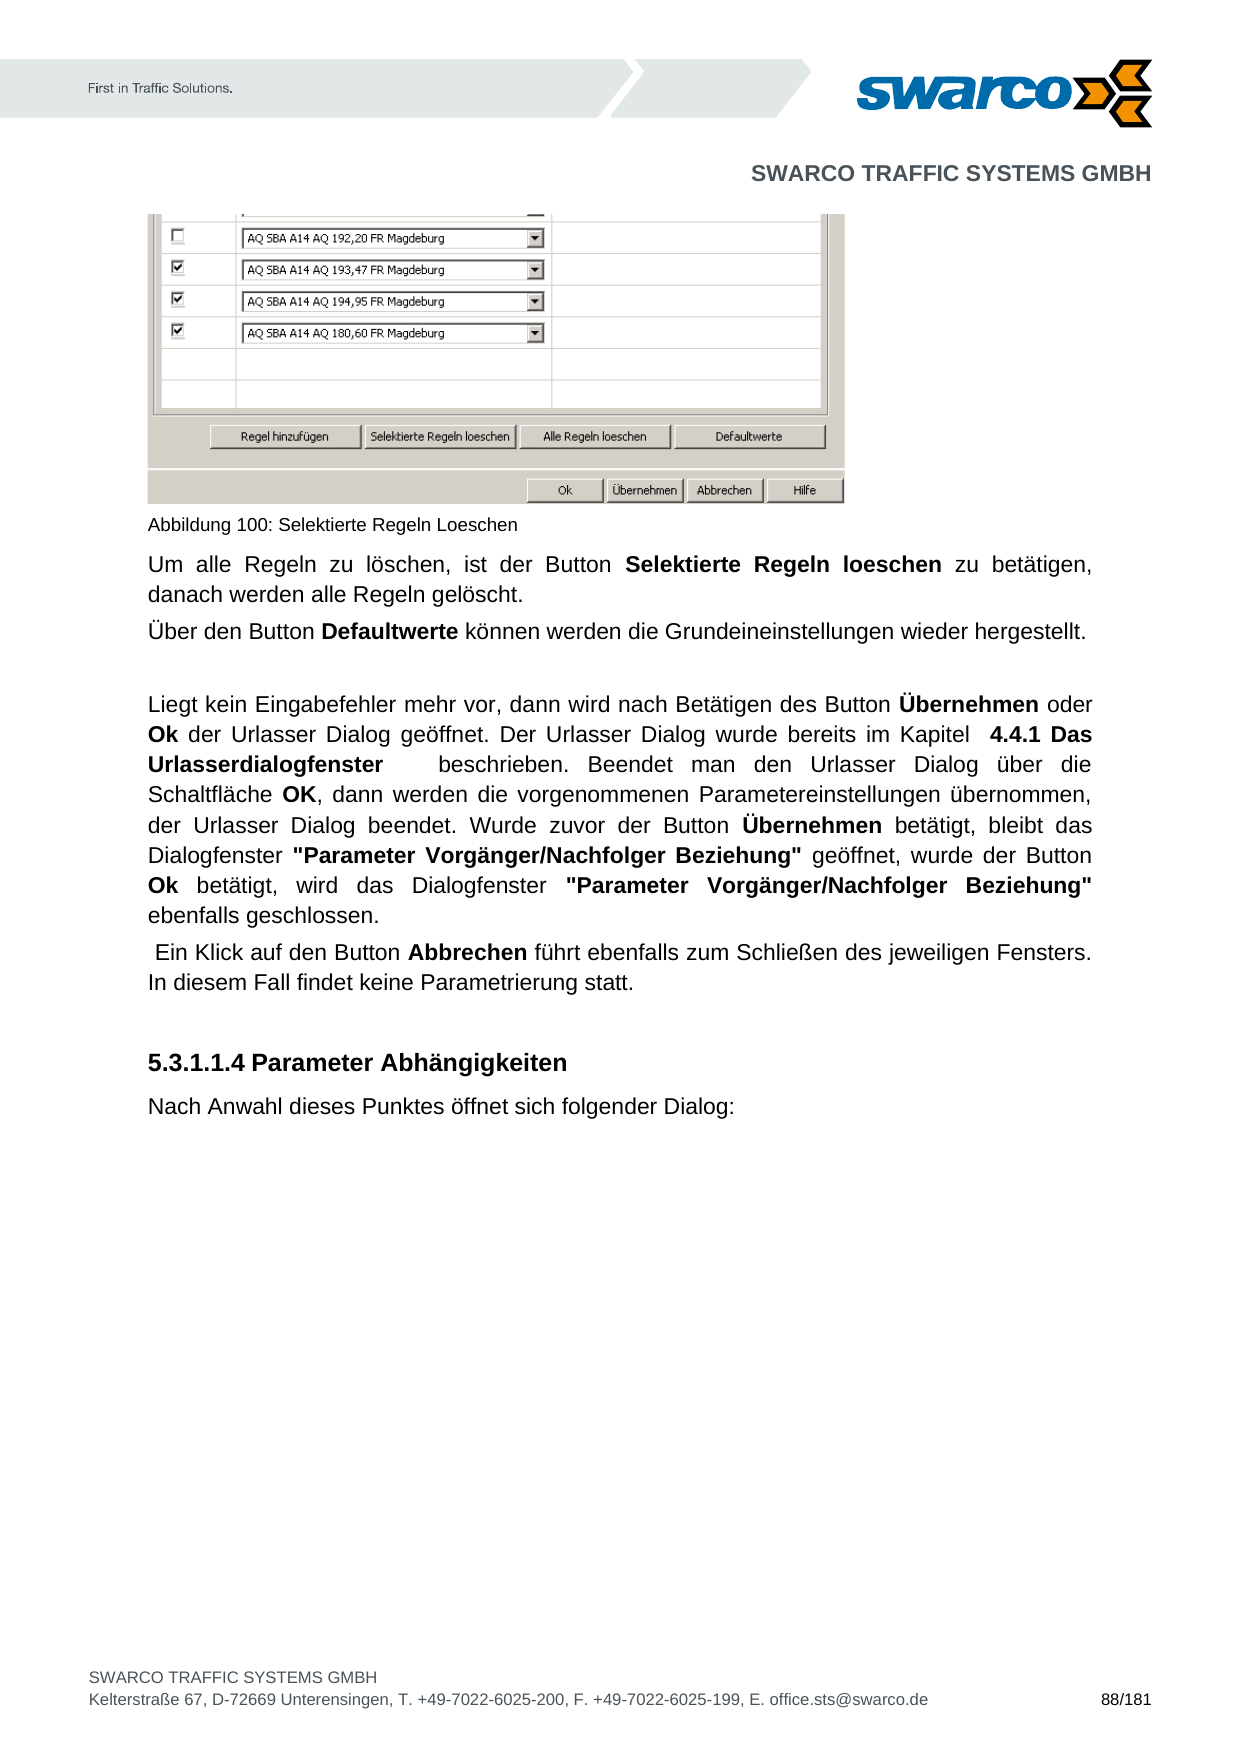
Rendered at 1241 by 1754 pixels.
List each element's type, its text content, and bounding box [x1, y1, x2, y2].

text Ein Klick auf den Button Abbrechen führt ebenfalls zum Schließen des jeweiligen Fensters. In diesem Fall findet keine Parametrierung statt. [148, 939, 1092, 995]
text Liegt kein Eingabefehler mehr vor, dann wird nach Betätigen des Button Übernehmen oder Ok der Urlasser Dialog geöffnet. Der Urlasser Dialog wurde bereits im Kapitel 4.4.1 Das Urlasserdialogfenster beschrieben. Beendet man den Urlasser Dialog über die Schaltfläche OK, dann werden die vorgenommenen Parametereinstellungen übernommen, der Urlasser Dialog beendet. Wurde zuvor der Button Übernehmen betätigt, bleibt das Dialogfenster "Parameter Vorgänger/Nachfolger Beziehung" geöffnet, wurde der Button Ok betätigt, wird das Dialogfenster "Parameter Vorgänger/Nachfolger Beziehung" ebenfalls geschlossen. [148, 691, 1092, 928]
picture [147, 214, 845, 504]
text Abbildung 100: Selektierte Regeln Loeschen [148, 514, 1092, 535]
text Über den Button Defaultwerte können werden die Grundeineinstellungen wieder hergestellt. [148, 618, 1092, 644]
text Um alle Regeln zu löschen, ist der Button Selektierte Regeln loeschen zu betätigen, danach werden alle Regeln gelöscht. [148, 551, 1092, 608]
subtitle Parameter Abhängigkeiten [148, 1047, 1092, 1076]
text Nach Anwahl dieses Punktes öffnet sich folgender Dialog: [148, 1093, 1092, 1119]
